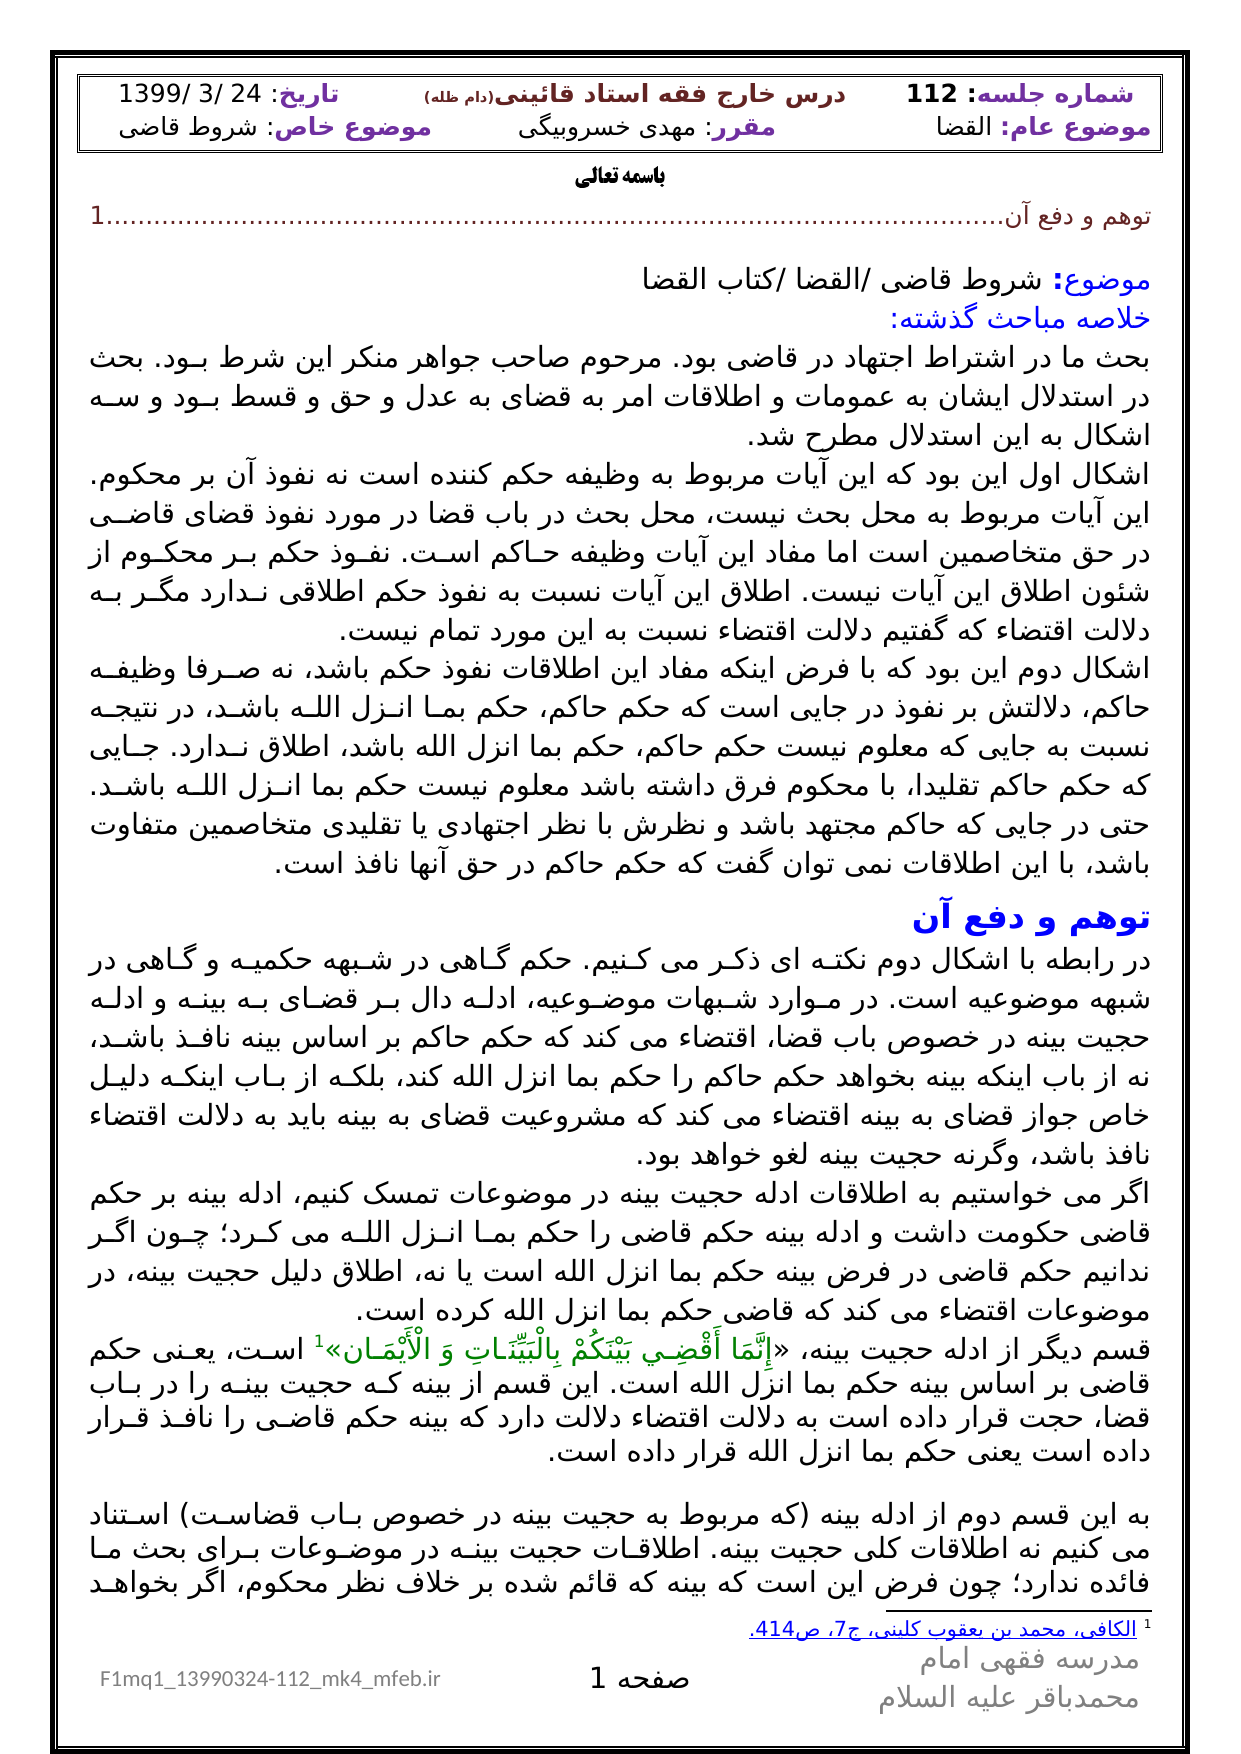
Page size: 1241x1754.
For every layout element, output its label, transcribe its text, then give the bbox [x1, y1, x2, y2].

subtitle توهم و دفع آن [89, 898, 1152, 937]
text قسم دیگر از ادله حجیت بینه، «إِنَّمَا أَقْضِي‏ بَيْنَكُمْ‏ بِالْبَيِّنَاتِ وَ الْأَيْمَان‏» است، یعنی حکم قاضی بر اساس بینه حکم بما انزل الله است. این قسم از بینه که حجیت بینه را در باب قضا، حجت قرار داده است به دلالت اقتضاء دلالت دارد که بینه حکم قاضی را نافذ قرار داده است یعنی حکم بما انزل الله قرار داده است. [89, 1332, 1152, 1468]
text اگر می خواستیم به اطلاقات ادله حجیت بینه در موضوعات تمسک کنیم، ادله بینه بر حکم قاضی حکومت داشت و ادله بینه حکم قاضی را حکم بما انزل الله می کرد؛ چون اگر ندانیم حکم قاضی در فرض بینه حکم بما انزل الله است یا نه، اطلاق دلیل حجیت بینه، در موضوعات اقتضاء می کند که قاضی حکم بما انزل الله کرده است. [89, 1176, 1152, 1327]
text اشکال دوم این بود که با فرض اینکه مفاد این اطلاقات نفوذ حکم باشد، نه صرفا وظیفه حاکم، دلالتش بر نفوذ در جایی است که حکم حاکم، حکم بما انزل الله باشد، در نتیجه نسبت به جایی که معلوم نیست حکم حاکم، حکم بما انزل الله باشد، اطلاق ندارد. جایی که حکم حاکم تقلیدا، با محکوم فرق داشته باشد معلوم نیست حکم بما انزل الله باشد. حتی در جایی که حاکم مجتهد باشد و نظرش با نظر اجتهادی یا تقلیدی متخاصمین متفاوت باشد، با این اطلاقات نمی توان گفت که حکم حاکم در حق آنها نافذ است. [89, 652, 1152, 881]
text خلاصه مباحث گذشته: [89, 301, 1152, 335]
text توهم و دفع آن 1 [89, 201, 1152, 230]
text اشکال اول این بود که این آیات مربوط به وظیفه حکم کننده است نه نفوذ آن بر محکوم. این آیات مربوط به محل بحث نیست، محل بحث در باب قضا در مورد نفوذ قضای قاضی در حق متخاصمین است اما مفاد این آیات وظیفه حاکم است. نفوذ حکم بر محکوم از شئون اطلاق این آیات نیست. اطلاق این آیات نسبت به نفوذ حکم اطلاقی ندارد مگر به دلالت اقتضاء که گفتیم دلالت اقتضاء نسبت به این مورد تمام نیست. [89, 457, 1152, 647]
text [89, 1497, 1152, 1599]
text در رابطه با اشکال دوم نکته ای ذکر می کنیم. حکم گاهی در شبهه حکمیه و گاهی در شبهه موضوعیه است. در موارد شبهات موضوعیه، ادله دال بر قضای به بینه و ادله حجیت بینه در خصوص باب قضا، اقتضاء می کند که حکم حاکم بر اساس بینه نافذ باشد، نه از باب اینکه بینه بخواهد حکم حاکم را حکم بما انزل الله کند، بلکه از باب اینکه دلیل خاص جواز قضای به بینه اقتضاء می کند که مشروعیت قضای به بینه باید به دلالت اقتضاء نافذ باشد، وگرنه حجیت بینه لغو خواهد بود. [89, 943, 1152, 1171]
picture [560, 157, 680, 197]
text بحث ما در اشتراط اجتهاد در قاضی بود. مرحوم صاحب جواهر منکر این شرط بود. بحث در استدلال ایشان به عمومات و اطلاقات امر به قضای به عدل و حق و قسط بود و سه اشکال به این استدلال مطرح شد. [89, 340, 1152, 452]
text موضوع: شروط قاضی /القضا /کتاب القضا [89, 262, 1152, 296]
